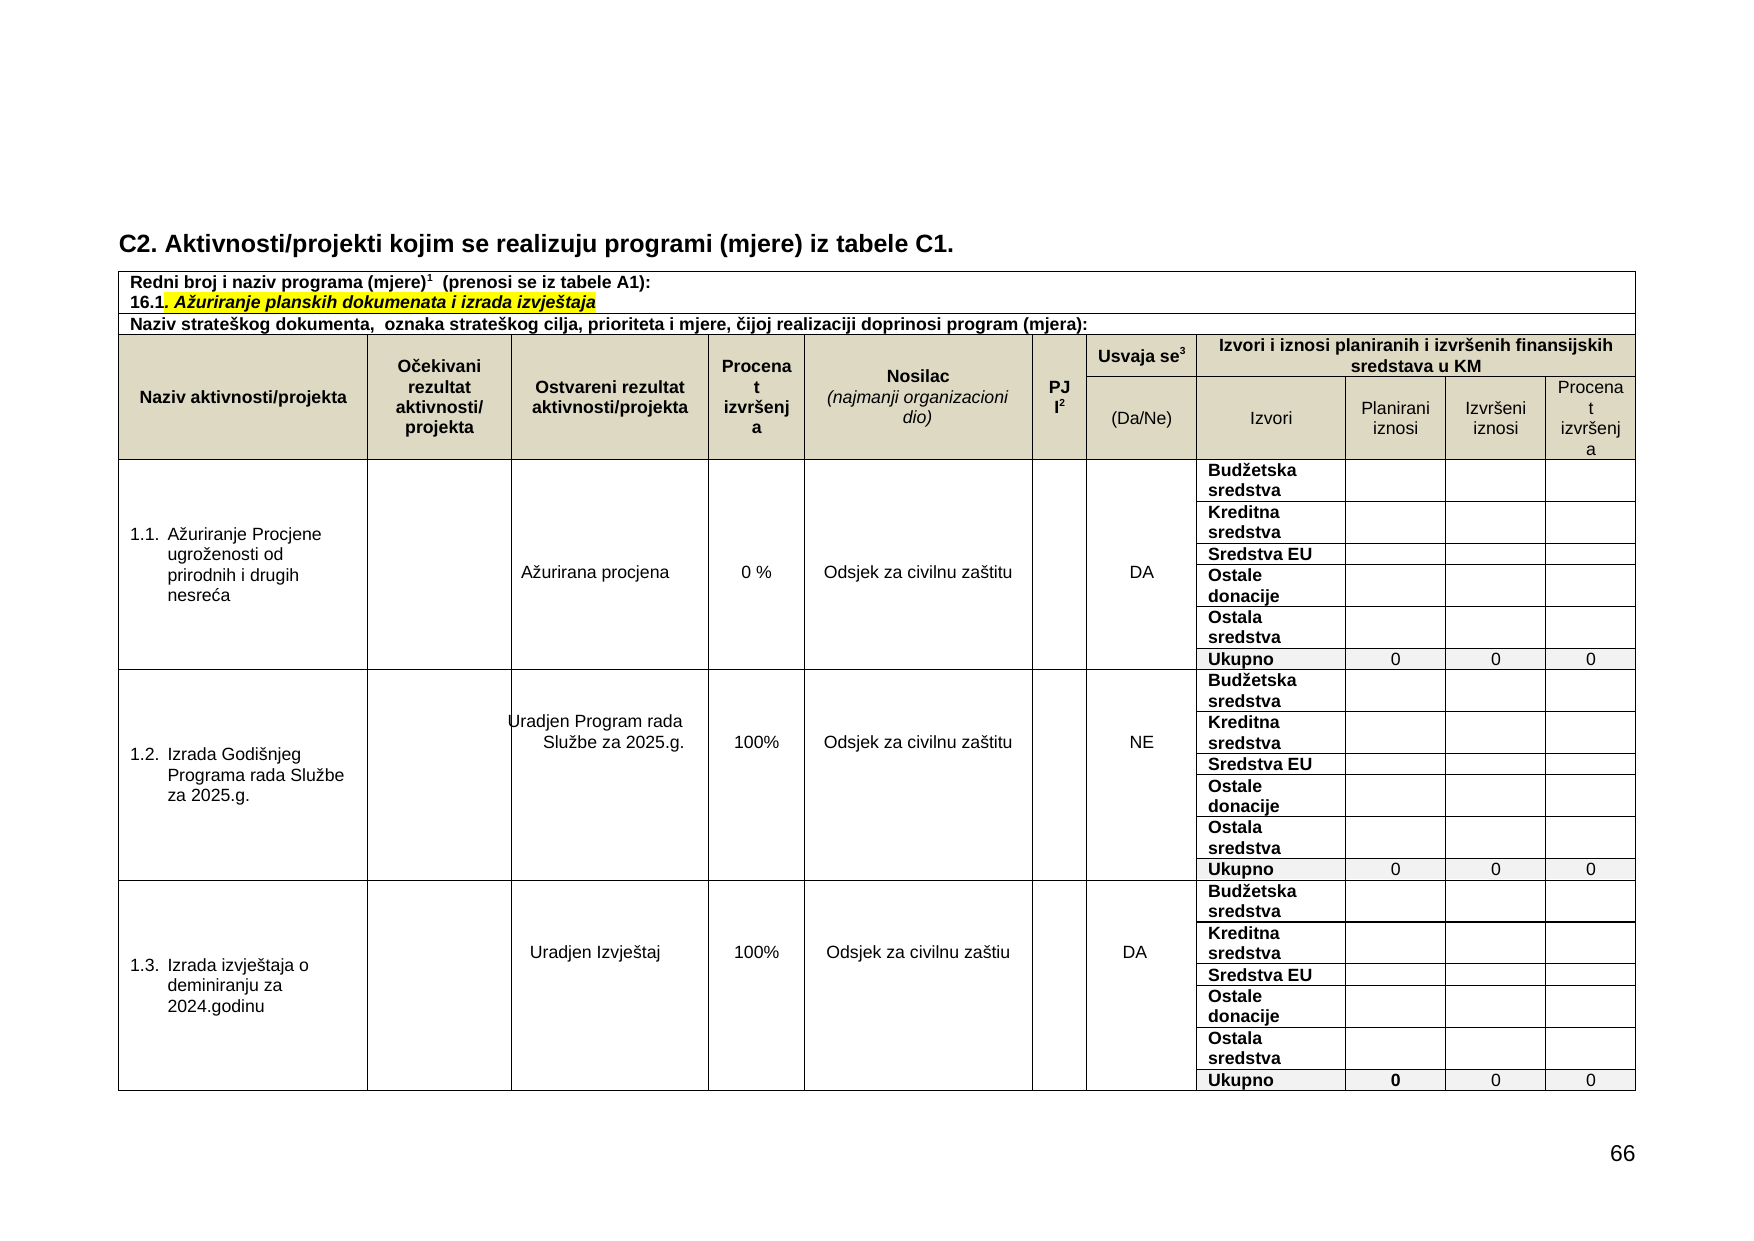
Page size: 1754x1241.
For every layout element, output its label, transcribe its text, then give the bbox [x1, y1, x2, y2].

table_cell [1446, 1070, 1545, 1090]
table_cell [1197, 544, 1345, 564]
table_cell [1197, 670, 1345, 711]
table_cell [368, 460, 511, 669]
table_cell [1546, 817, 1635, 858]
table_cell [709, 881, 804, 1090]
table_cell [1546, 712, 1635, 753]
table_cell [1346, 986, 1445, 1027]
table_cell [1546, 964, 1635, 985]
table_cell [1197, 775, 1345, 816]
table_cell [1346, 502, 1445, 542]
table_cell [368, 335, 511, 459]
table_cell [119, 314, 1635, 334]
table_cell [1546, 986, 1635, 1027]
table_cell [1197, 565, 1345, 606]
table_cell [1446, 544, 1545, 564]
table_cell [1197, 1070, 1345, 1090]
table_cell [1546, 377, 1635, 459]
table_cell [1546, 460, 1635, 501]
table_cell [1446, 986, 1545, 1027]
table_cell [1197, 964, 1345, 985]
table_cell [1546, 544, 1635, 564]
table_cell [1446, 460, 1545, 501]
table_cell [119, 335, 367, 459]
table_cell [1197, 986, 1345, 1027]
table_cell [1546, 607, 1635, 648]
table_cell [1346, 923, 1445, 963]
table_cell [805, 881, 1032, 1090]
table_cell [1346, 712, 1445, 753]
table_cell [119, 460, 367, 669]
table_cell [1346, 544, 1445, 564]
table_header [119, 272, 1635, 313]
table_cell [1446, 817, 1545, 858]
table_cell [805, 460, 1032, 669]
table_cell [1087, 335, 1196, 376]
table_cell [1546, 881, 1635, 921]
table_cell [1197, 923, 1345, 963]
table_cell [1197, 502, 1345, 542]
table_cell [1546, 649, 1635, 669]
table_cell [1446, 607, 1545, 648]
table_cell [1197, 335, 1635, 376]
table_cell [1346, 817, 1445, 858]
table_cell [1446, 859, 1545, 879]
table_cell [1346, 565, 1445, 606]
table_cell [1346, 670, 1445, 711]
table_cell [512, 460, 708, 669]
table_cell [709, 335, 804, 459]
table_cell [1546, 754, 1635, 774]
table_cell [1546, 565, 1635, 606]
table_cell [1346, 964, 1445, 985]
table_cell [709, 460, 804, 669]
text C2. Aktivnosti/projekti kojim se realizuju programi (mjere) iz tabele C1. [118, 229, 1635, 258]
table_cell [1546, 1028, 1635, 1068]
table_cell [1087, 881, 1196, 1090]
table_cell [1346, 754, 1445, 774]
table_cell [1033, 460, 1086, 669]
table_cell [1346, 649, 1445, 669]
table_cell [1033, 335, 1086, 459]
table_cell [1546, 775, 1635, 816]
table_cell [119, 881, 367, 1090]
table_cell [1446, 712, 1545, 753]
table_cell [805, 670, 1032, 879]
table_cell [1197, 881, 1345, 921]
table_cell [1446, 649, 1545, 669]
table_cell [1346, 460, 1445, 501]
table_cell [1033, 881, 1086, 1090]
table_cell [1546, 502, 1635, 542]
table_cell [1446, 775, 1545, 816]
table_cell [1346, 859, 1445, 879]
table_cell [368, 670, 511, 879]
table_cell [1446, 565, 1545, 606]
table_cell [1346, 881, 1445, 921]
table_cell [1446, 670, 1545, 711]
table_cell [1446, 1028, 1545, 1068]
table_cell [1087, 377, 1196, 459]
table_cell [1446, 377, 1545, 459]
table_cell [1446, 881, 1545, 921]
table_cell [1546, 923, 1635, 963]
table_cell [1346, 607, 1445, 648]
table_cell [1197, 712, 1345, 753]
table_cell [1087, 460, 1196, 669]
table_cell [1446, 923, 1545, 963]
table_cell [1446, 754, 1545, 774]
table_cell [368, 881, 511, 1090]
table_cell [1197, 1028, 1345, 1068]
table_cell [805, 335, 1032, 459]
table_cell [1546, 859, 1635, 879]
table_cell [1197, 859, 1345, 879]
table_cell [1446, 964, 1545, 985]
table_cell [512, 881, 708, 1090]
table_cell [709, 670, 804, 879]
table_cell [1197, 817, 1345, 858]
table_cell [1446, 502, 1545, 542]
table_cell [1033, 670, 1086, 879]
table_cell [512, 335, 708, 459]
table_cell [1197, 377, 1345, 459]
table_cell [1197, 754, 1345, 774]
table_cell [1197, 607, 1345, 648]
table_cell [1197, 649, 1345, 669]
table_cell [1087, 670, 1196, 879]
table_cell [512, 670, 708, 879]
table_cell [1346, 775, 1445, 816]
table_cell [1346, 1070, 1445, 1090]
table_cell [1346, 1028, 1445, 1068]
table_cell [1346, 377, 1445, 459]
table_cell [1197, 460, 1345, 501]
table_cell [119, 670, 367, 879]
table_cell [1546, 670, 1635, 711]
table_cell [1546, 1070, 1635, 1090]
